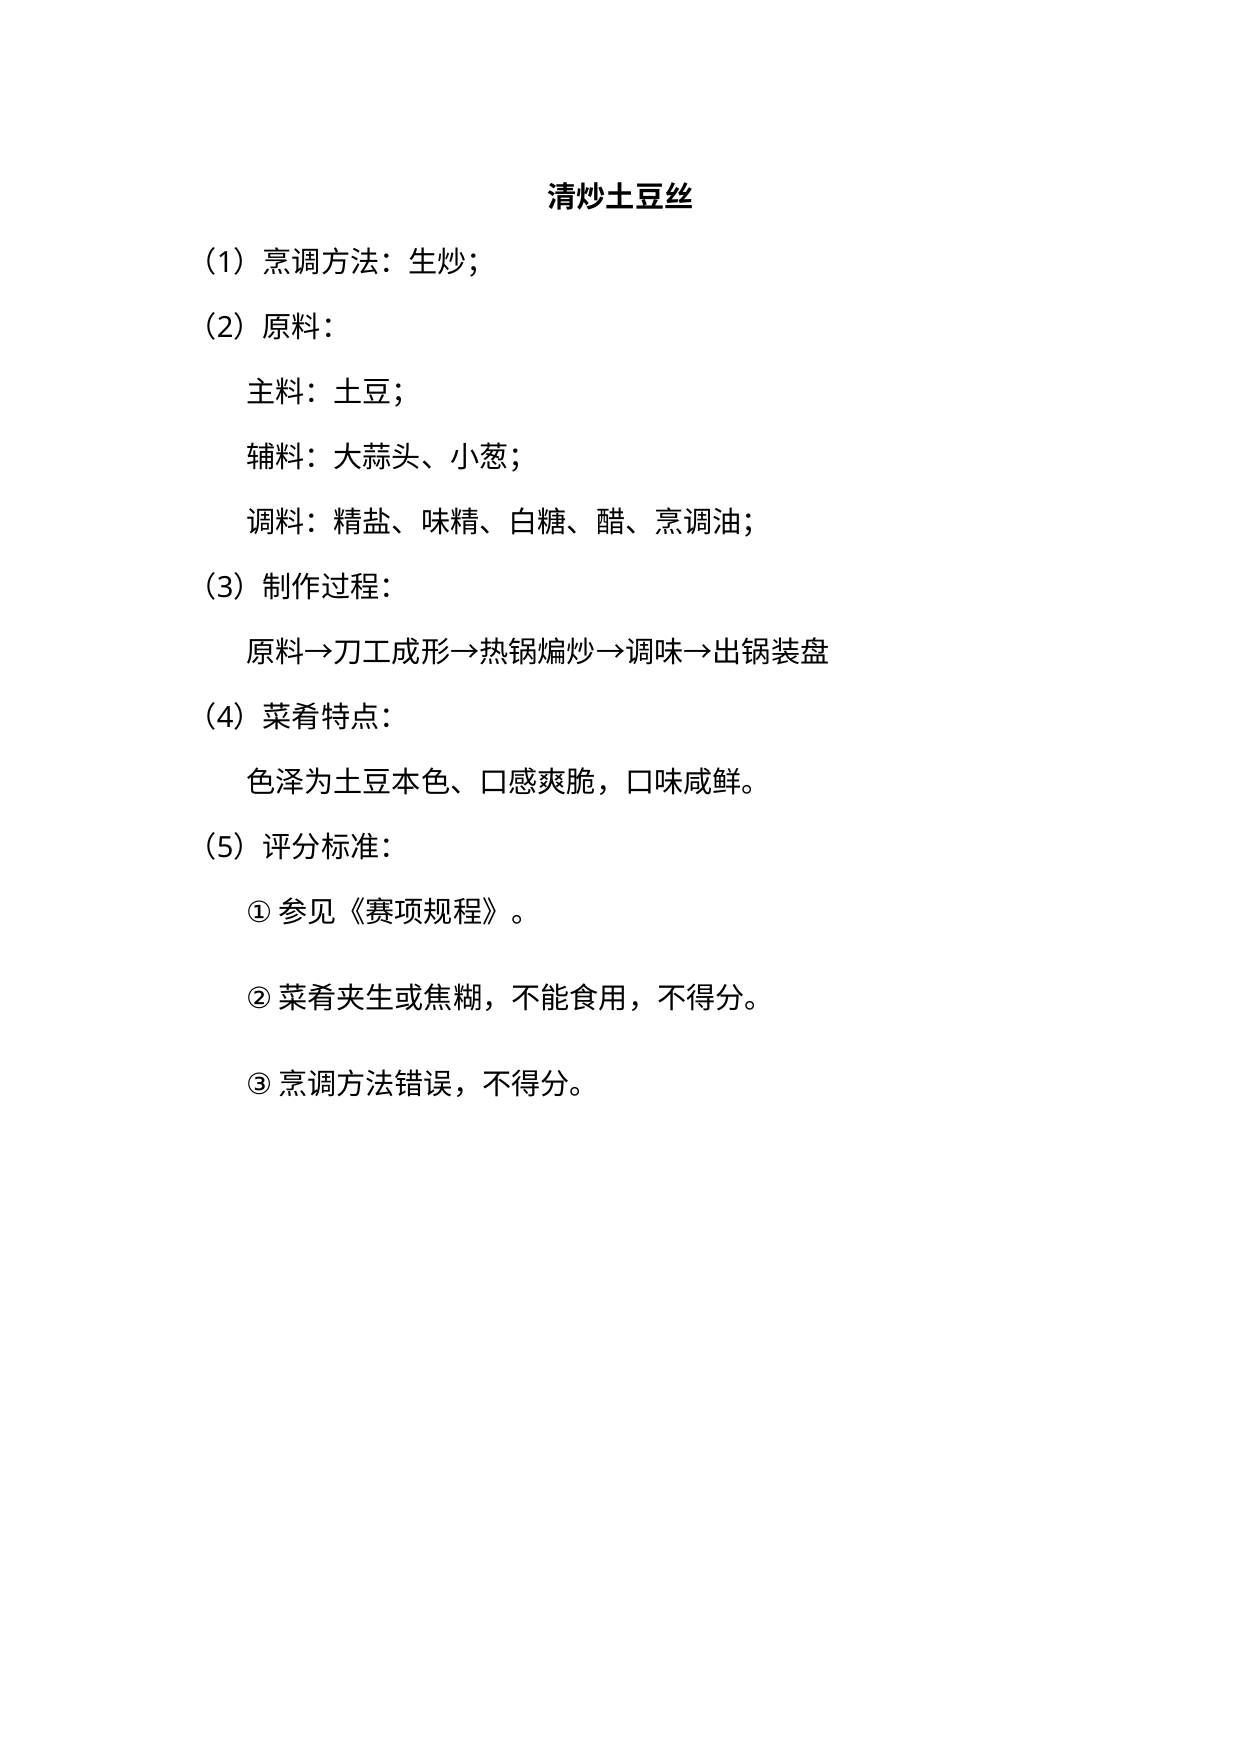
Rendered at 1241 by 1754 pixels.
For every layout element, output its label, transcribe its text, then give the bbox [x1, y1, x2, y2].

text ①参见《赛项规程》。 [187, 877, 1053, 942]
text （4）菜肴特点： [187, 682, 1053, 747]
text 色泽为土豆本色、口感爽脆，口味咸鲜。 [187, 747, 1053, 812]
text （1）烹调方法：生炒； [187, 227, 1053, 292]
text ②菜肴夹生或焦糊，不能食用，不得分。 [187, 963, 1053, 1028]
text （5）评分标准： [187, 812, 1053, 877]
text ③烹调方法错误，不得分。 [187, 1049, 1053, 1114]
text 调料：精盐、味精、白糖、醋、烹调油； [187, 487, 1053, 552]
text （2）原料： [187, 292, 1053, 357]
text 主料：土豆； [187, 357, 1053, 422]
text 清炒土豆丝 [187, 162, 1053, 227]
text 原料→刀工成形→热锅煸炒→调味→出锅装盘 [187, 617, 1053, 682]
text 辅料：大蒜头、小葱； [187, 422, 1053, 487]
text （3）制作过程： [187, 552, 1053, 617]
